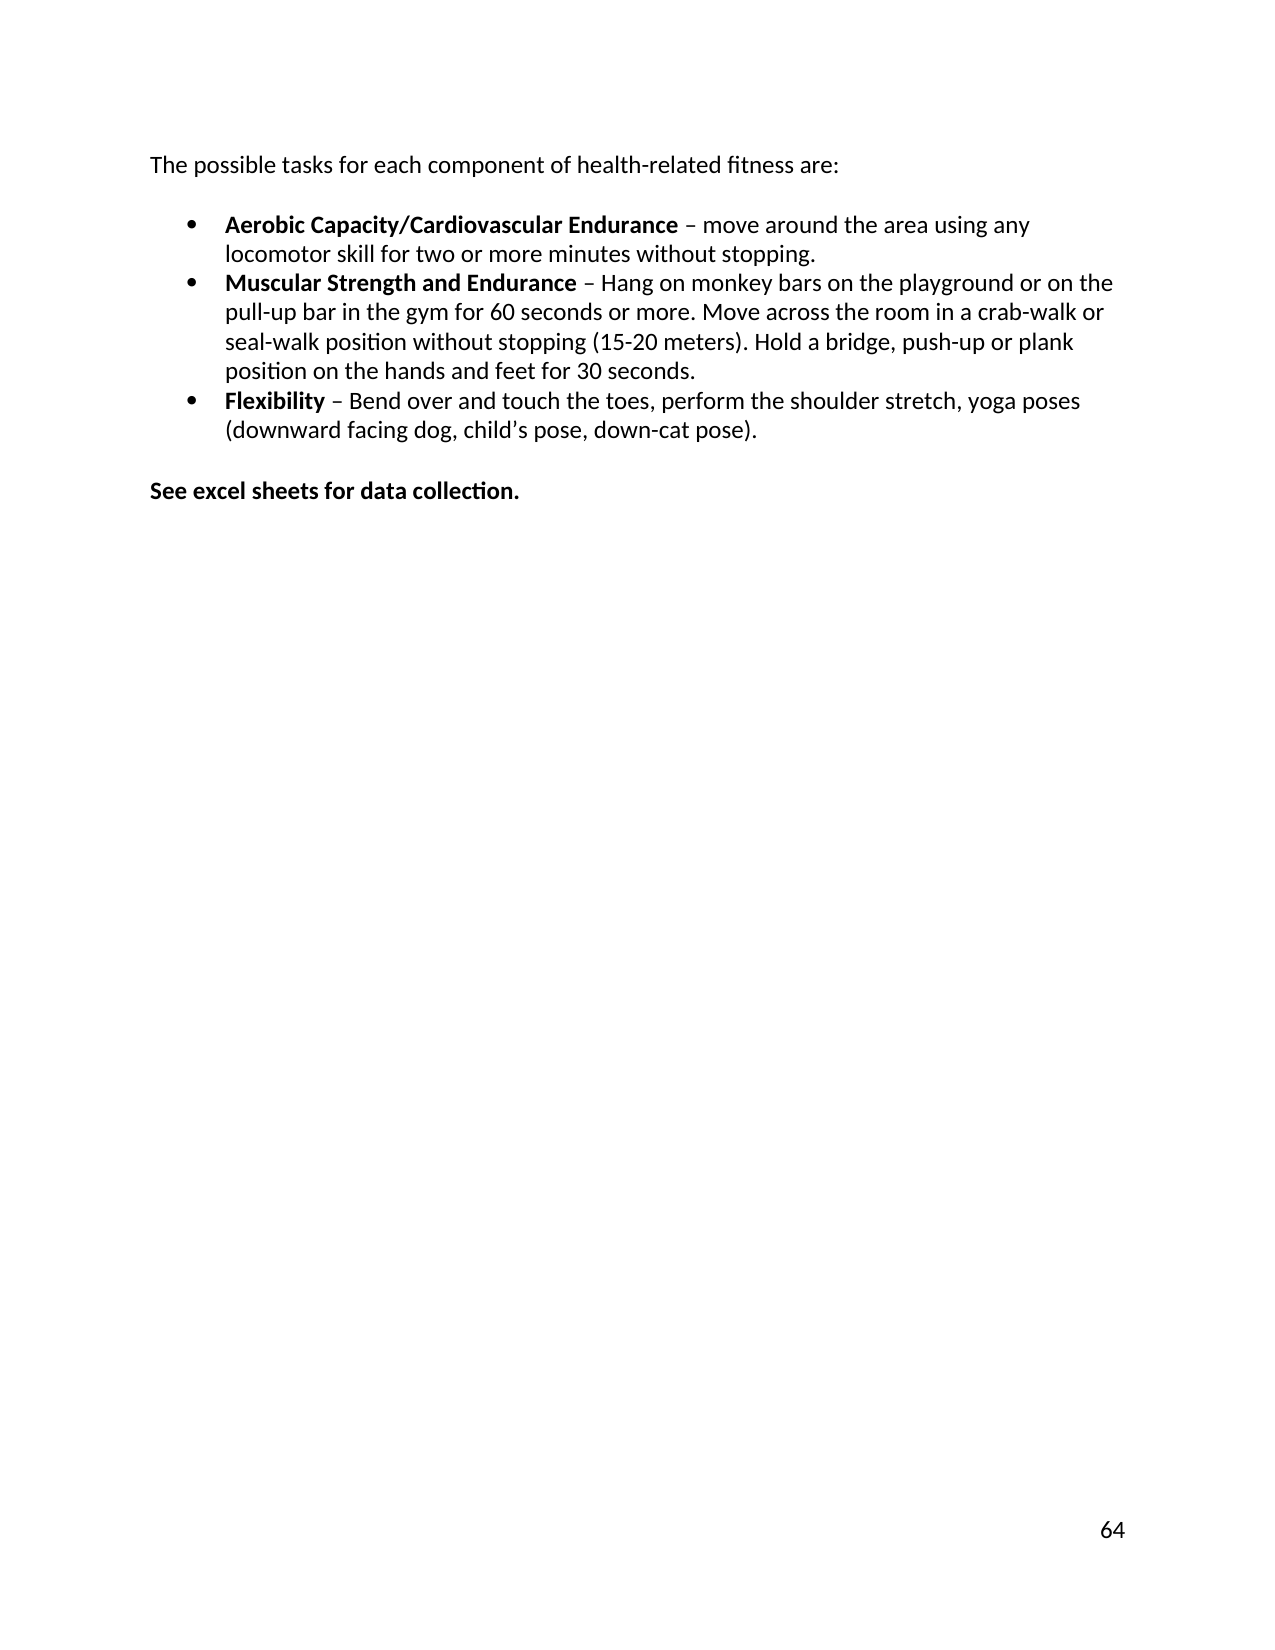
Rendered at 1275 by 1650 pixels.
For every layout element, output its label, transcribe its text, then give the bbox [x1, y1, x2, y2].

list Aerobic Capacity/Cardiovascular Endurance – move around the area using any locomotor skill for two or more minutes without stopping. [187, 210, 1125, 268]
list Muscular Strength and Endurance – Hang on monkey bars on the playground or on the pull-up bar in the gym for 60 seconds or more. Move across the room in a crab-walk or seal-walk position without stopping (15-20 meters). Hold a bridge, push-up or plank position on the hands and feet for 30 seconds. [187, 268, 1125, 386]
text The possible tasks for each component of health-related fitness are: [150, 150, 1125, 179]
text See excel sheets for data collection. [150, 475, 1125, 506]
list Flexibility – Bend over and touch the toes, perform the shoulder stretch, yoga poses (downward facing dog, child’s pose, down-cat pose). [187, 386, 1125, 444]
